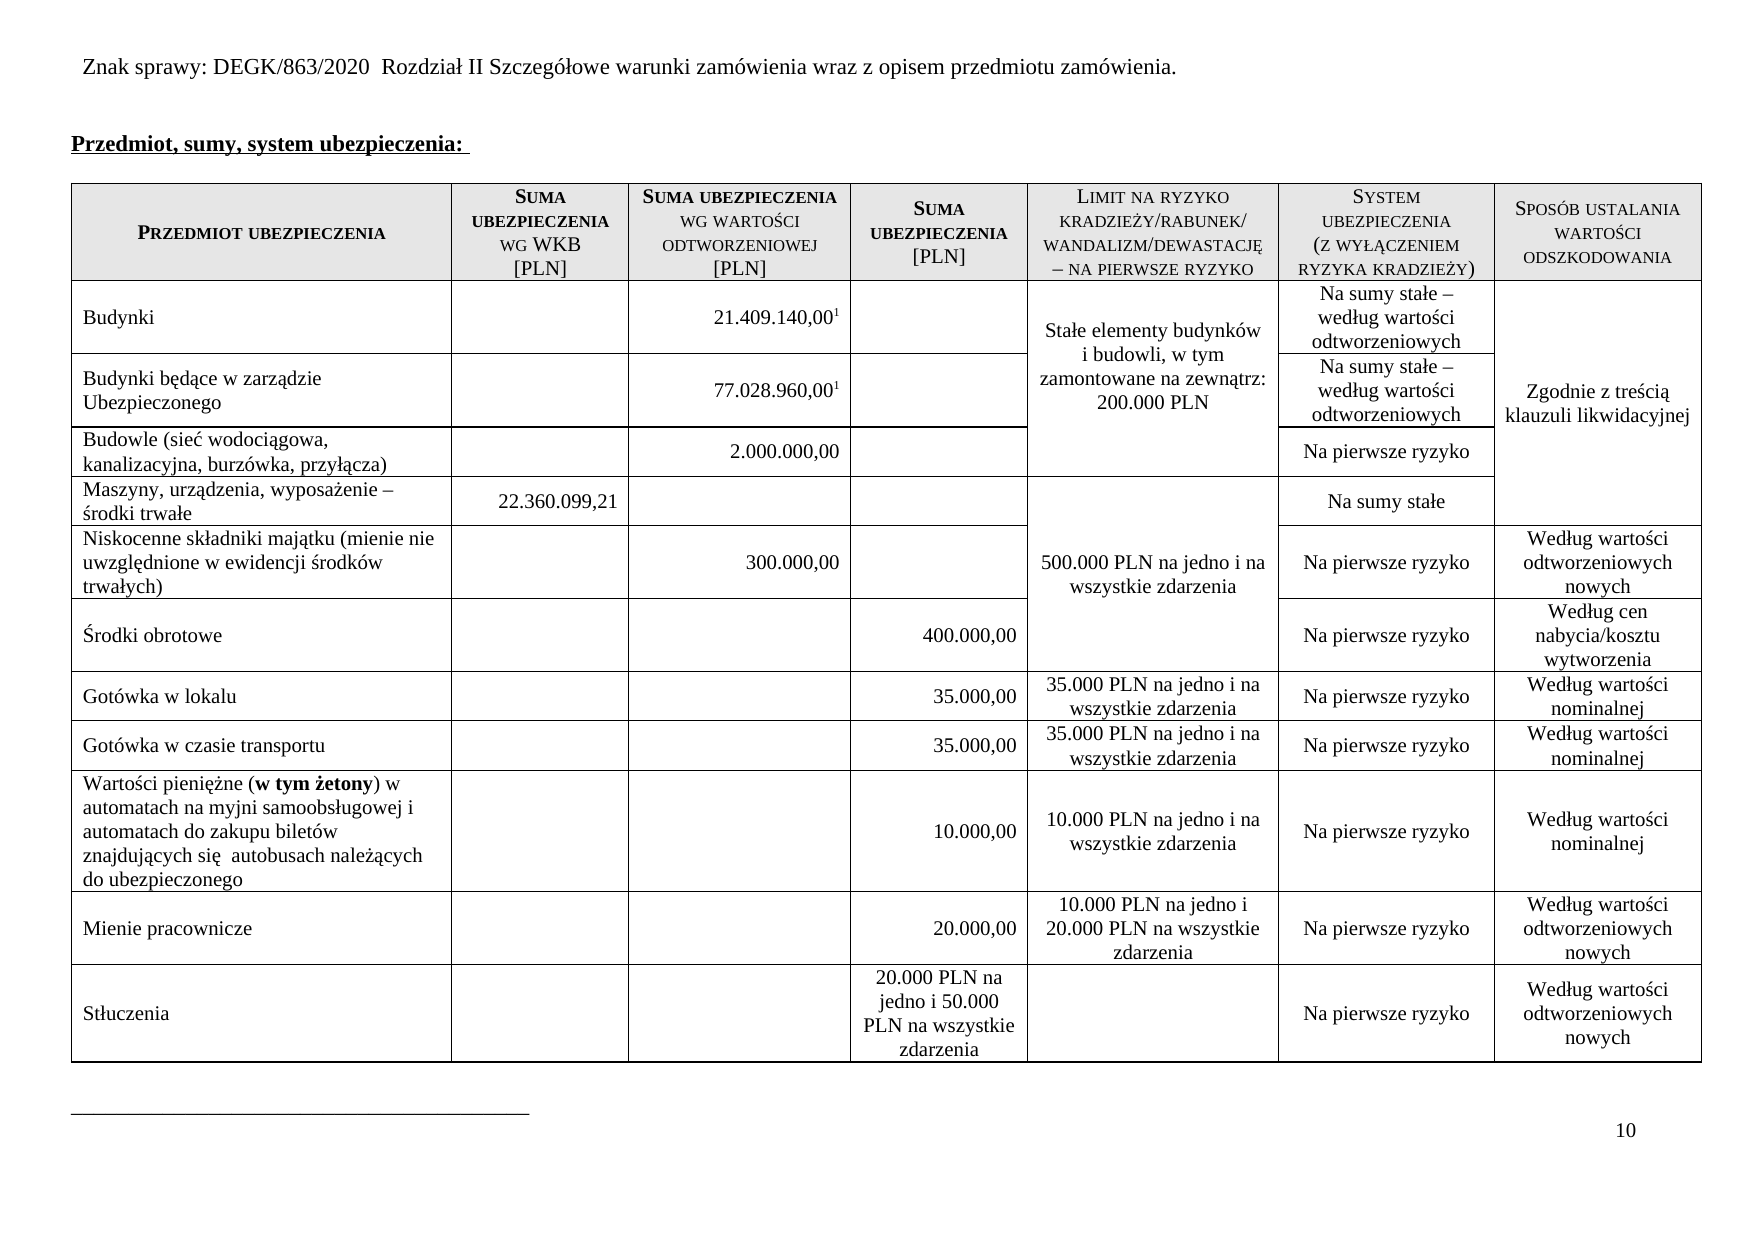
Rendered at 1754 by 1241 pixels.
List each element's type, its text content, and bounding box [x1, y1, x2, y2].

table_cell Gotówka w czasie transportu [72, 721, 451, 769]
table_cell [452, 721, 628, 769]
table_cell 22.360.099,21 [452, 477, 628, 525]
table_cell Niskocenne składniki majątku (mienie nie uwzględnione w ewidencji środków trwałych) [72, 526, 451, 598]
table_cell [851, 477, 1027, 525]
table_cell Według wartości nominalnej [1495, 721, 1701, 769]
table_cell [629, 965, 850, 1061]
text Przedmiot, sumy, system ubezpieczenia: [71, 130, 1636, 156]
table_cell [629, 892, 850, 964]
table_cell [629, 599, 850, 671]
table_cell [629, 477, 850, 525]
table_cell Na sumy stałe [1279, 477, 1494, 525]
table_cell 20.000,00 [851, 892, 1027, 964]
table_cell [452, 281, 628, 353]
table_cell Według wartości odtworzeniowych nowych [1495, 965, 1701, 1061]
table_cell [452, 354, 628, 426]
table_cell [452, 892, 628, 964]
table_cell Na sumy stałe – według wartości odtworzeniowych [1279, 281, 1494, 353]
table_header Suma ubezpieczenia [PLN] [851, 184, 1027, 280]
table_cell [629, 721, 850, 769]
table_cell Na pierwsze ryzyko [1279, 428, 1494, 476]
table_cell 400.000,00 [851, 599, 1027, 671]
table_cell Na sumy stałe – według wartości odtworzeniowych [1279, 354, 1494, 426]
table_cell 35.000,00 [851, 721, 1027, 769]
table_cell Według wartości odtworzeniowych nowych [1495, 892, 1701, 964]
table_cell [452, 771, 628, 891]
table_cell Na pierwsze ryzyko [1279, 672, 1494, 720]
table_cell Zgodnie z treścią klauzuli likwidacyjnej [1495, 281, 1701, 525]
table_header System ubezpieczenia (z wyłączeniem ryzyka kradzieży) [1279, 184, 1494, 280]
table_cell 10.000 PLN na jedno i na wszystkie zdarzenia [1028, 771, 1278, 891]
table_cell [851, 354, 1027, 426]
table_cell Na pierwsze ryzyko [1279, 526, 1494, 598]
table_header Sposób ustalania wartości odszkodowania [1495, 184, 1701, 280]
table_cell 500.000 PLN na jedno i na wszystkie zdarzenia [1028, 477, 1278, 671]
table_cell Maszyny, urządzenia, wyposażenie – środki trwałe [72, 477, 451, 525]
table_cell 35.000 PLN na jedno i na wszystkie zdarzenia [1028, 721, 1278, 769]
table_cell Wartości pieniężne (w tym żetony) w automatach na myjni samoobsługowej i automatach do zakupu biletów znajdujących się autobusach należących do ubezpieczonego [72, 771, 451, 891]
table_cell [851, 428, 1027, 476]
table_cell Stałe elementy budynków i budowli, w tym zamontowane na zewnątrz: 200.000 PLN [1028, 281, 1278, 476]
table_cell Na pierwsze ryzyko [1279, 771, 1494, 891]
table_cell [452, 672, 628, 720]
table_cell [1028, 965, 1278, 1061]
table_cell Środki obrotowe [72, 599, 451, 671]
table_cell 21.409.140,001 [629, 281, 850, 353]
table_cell Na pierwsze ryzyko [1279, 965, 1494, 1061]
table_header Suma ubezpieczenia wg wartości odtworzeniowej [PLN] [629, 184, 850, 280]
table_cell Na pierwsze ryzyko [1279, 721, 1494, 769]
table_cell Według wartości nominalnej [1495, 672, 1701, 720]
table_cell 77.028.960,001 [629, 354, 850, 426]
table_header Przedmiot ubezpieczenia [72, 184, 451, 280]
table_cell 35.000,00 [851, 672, 1027, 720]
table_cell Budynki [72, 281, 451, 353]
table_cell 10.000 PLN na jedno i 20.000 PLN na wszystkie zdarzenia [1028, 892, 1278, 964]
table_cell [452, 526, 628, 598]
table_cell [629, 771, 850, 891]
table_cell Stłuczenia [72, 965, 451, 1061]
table_cell 35.000 PLN na jedno i na wszystkie zdarzenia [1028, 672, 1278, 720]
table_cell [851, 281, 1027, 353]
table_cell [851, 526, 1027, 598]
table_cell [452, 599, 628, 671]
table_cell 20.000 PLN na jedno i 50.000 PLN na wszystkie zdarzenia [851, 965, 1027, 1061]
table_cell Według cen nabycia/kosztu wytworzenia [1495, 599, 1701, 671]
text ________________________________________ [71, 1091, 1636, 1117]
table_cell Według wartości odtworzeniowych nowych [1495, 526, 1701, 598]
table_cell [452, 428, 628, 476]
table_cell Według wartości nominalnej [1495, 771, 1701, 891]
table_cell Gotówka w lokalu [72, 672, 451, 720]
table_cell Na pierwsze ryzyko [1279, 892, 1494, 964]
table_header Limit na ryzyko kradzieży/rabunek/ wandalizm/dewastację – na pierwsze ryzyko [1028, 184, 1278, 280]
table_cell Budynki będące w zarządzie Ubezpieczonego [72, 354, 451, 426]
table_cell [629, 672, 850, 720]
table_cell [452, 965, 628, 1061]
table_cell 300.000,00 [629, 526, 850, 598]
table_cell 2.000.000,00 [629, 428, 850, 476]
table_header Suma ubezpieczenia wg WKB [PLN] [452, 184, 628, 280]
table_cell Budowle (sieć wodociągowa, kanalizacyjna, burzówka, przyłącza) [72, 428, 451, 476]
table_cell Mienie pracownicze [72, 892, 451, 964]
table_cell 10.000,00 [851, 771, 1027, 891]
table_cell Na pierwsze ryzyko [1279, 599, 1494, 671]
